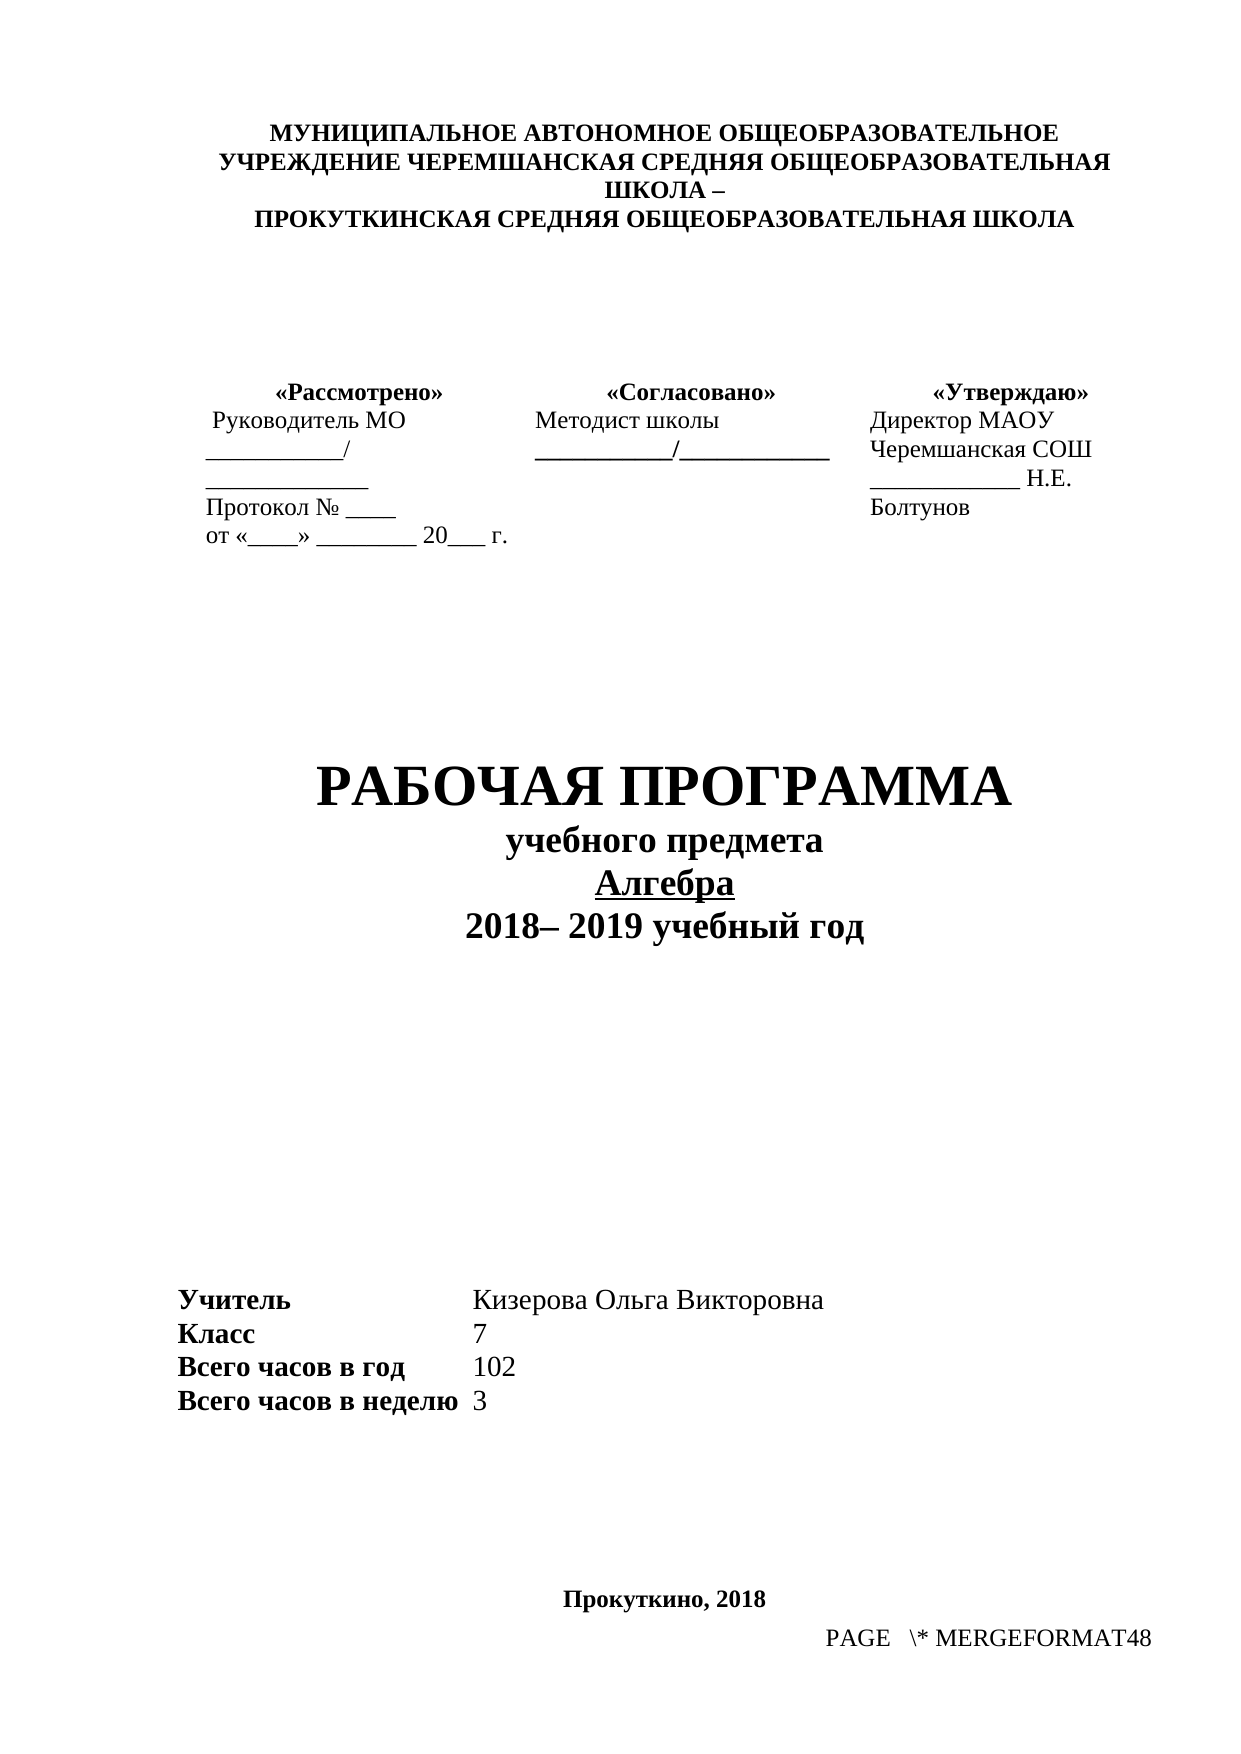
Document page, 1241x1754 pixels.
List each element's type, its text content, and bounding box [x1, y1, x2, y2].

text Всего часов в неделю 3 [177, 1383, 1152, 1417]
table_header «Согласовано» Методист школы ___________/____________ [524, 377, 858, 578]
text 2018– 2019 учебный год [177, 904, 1152, 947]
text Прокуткино, 2018 [177, 1584, 1152, 1613]
text МУНИЦИПАЛЬНОЕ АВТОНОМНОЕ ОБЩЕОБРАЗОВАТЕЛЬНОЕ УЧРЕЖДЕНИЕ ЧЕРЕМШАНСКАЯ СРЕДНЯЯ ОБЩЕОБРАЗОВАТЕЛЬНАЯ ШКОЛА – [177, 118, 1152, 204]
text Учитель Кизерова Ольга Викторовна [177, 1282, 1152, 1316]
table_header «Рассмотрено» Руководитель МО ___________/_____________ Протокол № ____ от «____» ________ 20___ г. [194, 377, 524, 578]
text Класс 7 [177, 1316, 1152, 1349]
table_header «Утверждаю» Директор МАОУ Черемшанская СОШ ____________ Н.Е. Болтунов [859, 377, 1163, 578]
text ПРОКУТКИНСКАЯ СРЕДНЯЯ ОБЩЕОБРАЗОВАТЕЛЬНАЯ ШКОЛА [177, 204, 1152, 233]
text РАБОЧАЯ ПРОГРАММА [177, 751, 1152, 818]
text Алгебра [177, 861, 1152, 904]
text учебного предмета [177, 818, 1152, 861]
text Всего часов в год 102 [177, 1349, 1152, 1383]
